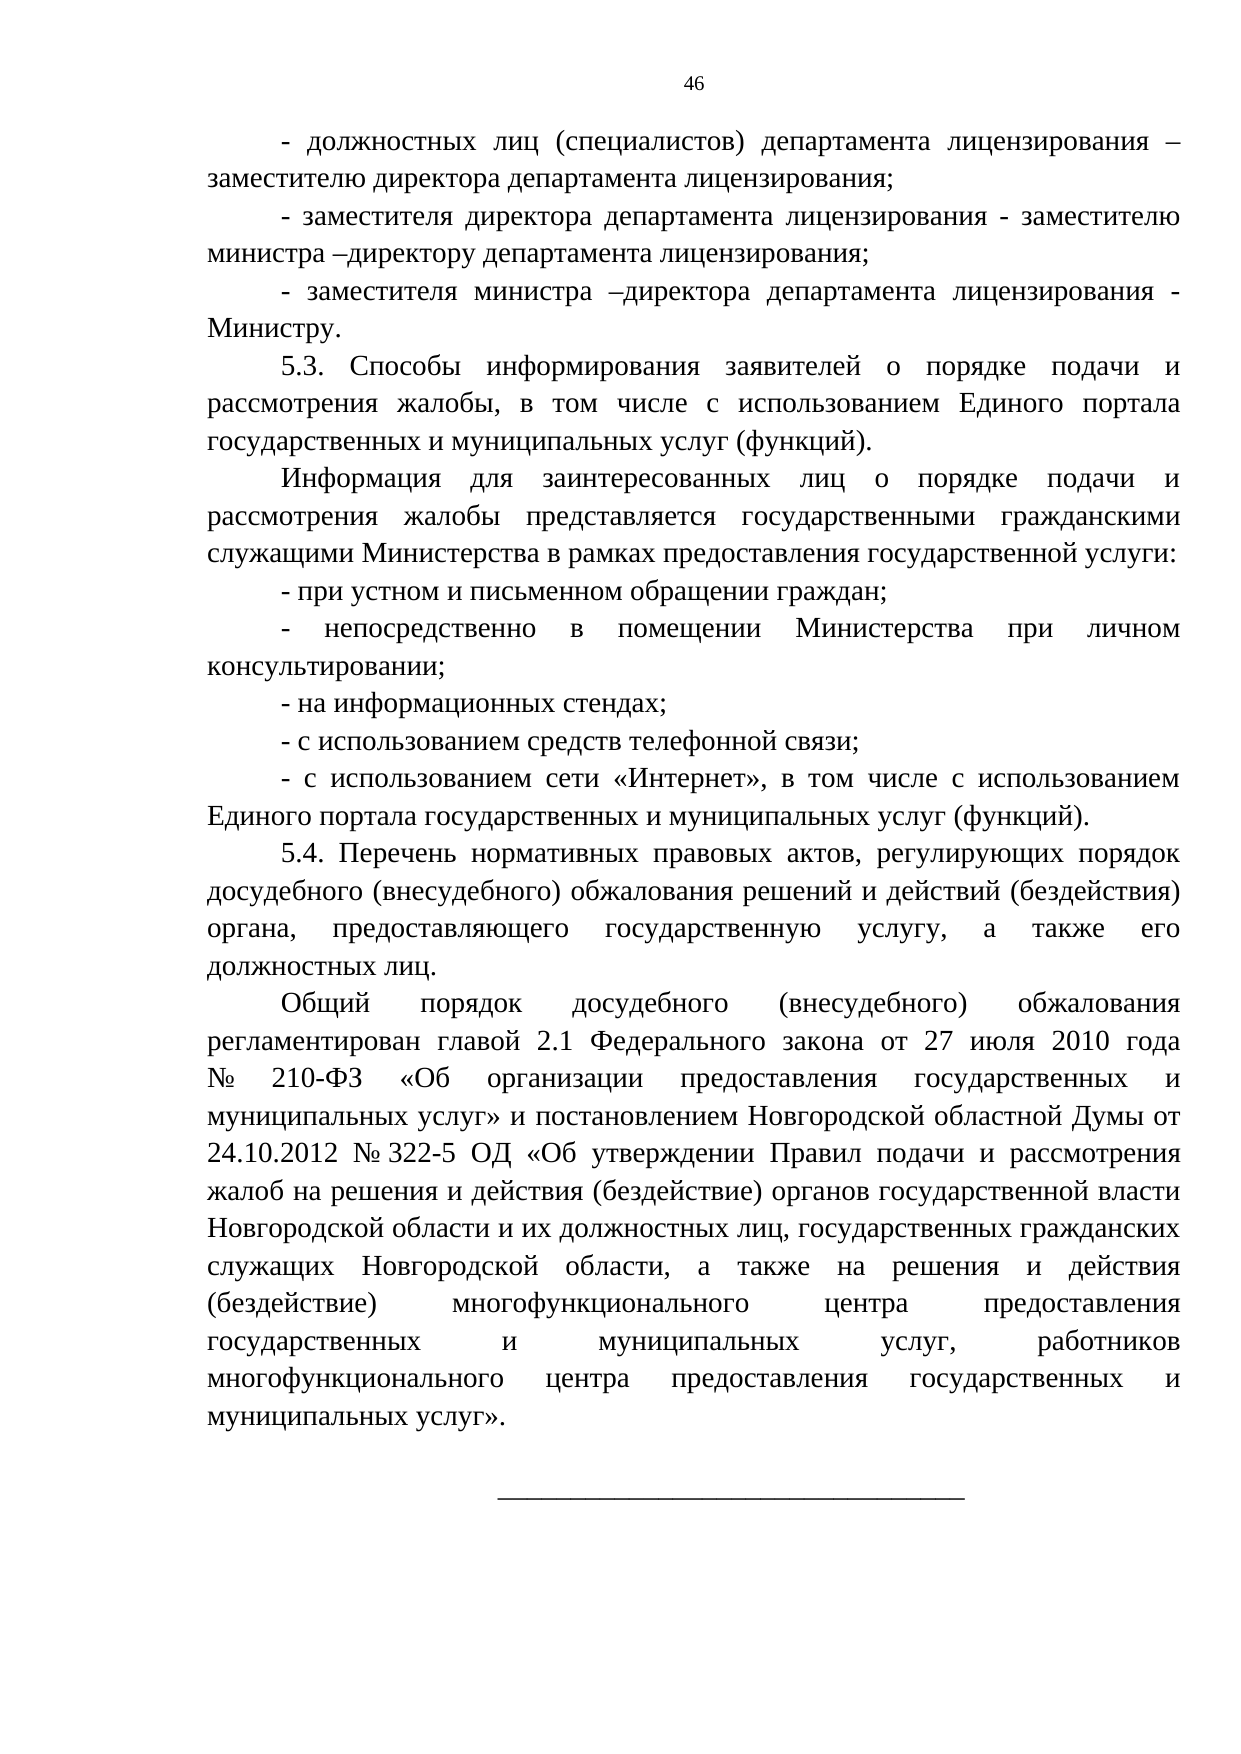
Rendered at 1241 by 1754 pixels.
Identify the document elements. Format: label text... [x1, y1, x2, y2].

text - при устном и письменном обращении граждан; [207, 569, 1181, 606]
text - с использованием средств телефонной связи; [207, 719, 1181, 756]
text Общий порядок досудебного (внесудебного) обжалования регламентирован главой 2.1 Федерального закона от 27 июля 2010 года № 210-ФЗ «Об организации предоставления государственных и муниципальных услуг» и постановлением Новгородской областной Думы от 24.10.2012 № 322-5 ОД «Об утверждении Правил подачи и рассмотрения жалоб на решения и действия (бездействие) органов государственной власти Новгородской области и их должностных лиц, государственных гражданских служащих Новгородской области, а также на решения и действия (бездействие) многофункционального центра предоставления государственных и муниципальных услуг, работников многофункционального центра предоставления государственных и муниципальных услуг». [207, 981, 1181, 1431]
text - заместителя министра –директора департамента лицензирования - Министру. [207, 269, 1181, 344]
text ________________________________ [207, 1469, 1181, 1502]
text - на информационных стендах; [207, 681, 1181, 719]
text 5.3. Способы информирования заявителей о порядке подачи и рассмотрения жалобы, в том числе с использованием Единого портала государственных и муниципальных услуг (функций). [207, 344, 1181, 456]
text - заместителя директора департамента лицензирования - заместителю министра –директору департамента лицензирования; [207, 194, 1181, 269]
text 5.4. Перечень нормативных правовых актов, регулирующих порядок досудебного (внесудебного) обжалования решений и действий (бездействия) органа, предоставляющего государственную услугу, а также его должностных лиц. [207, 831, 1181, 981]
text - непосредственно в помещении Министерства при личном консультировании; [207, 606, 1181, 681]
text - с использованием сети «Интернет», в том числе с использованием Единого портала государственных и муниципальных услуг (функций). [207, 756, 1181, 831]
text - должностных лиц (специалистов) департамента лицензирования – заместителю директора департамента лицензирования; [207, 119, 1181, 194]
text Информация для заинтересованных лиц о порядке подачи и рассмотрения жалобы представляется государственными гражданскими служащими Министерства в рамках предоставления государственной услуги: [207, 456, 1181, 569]
